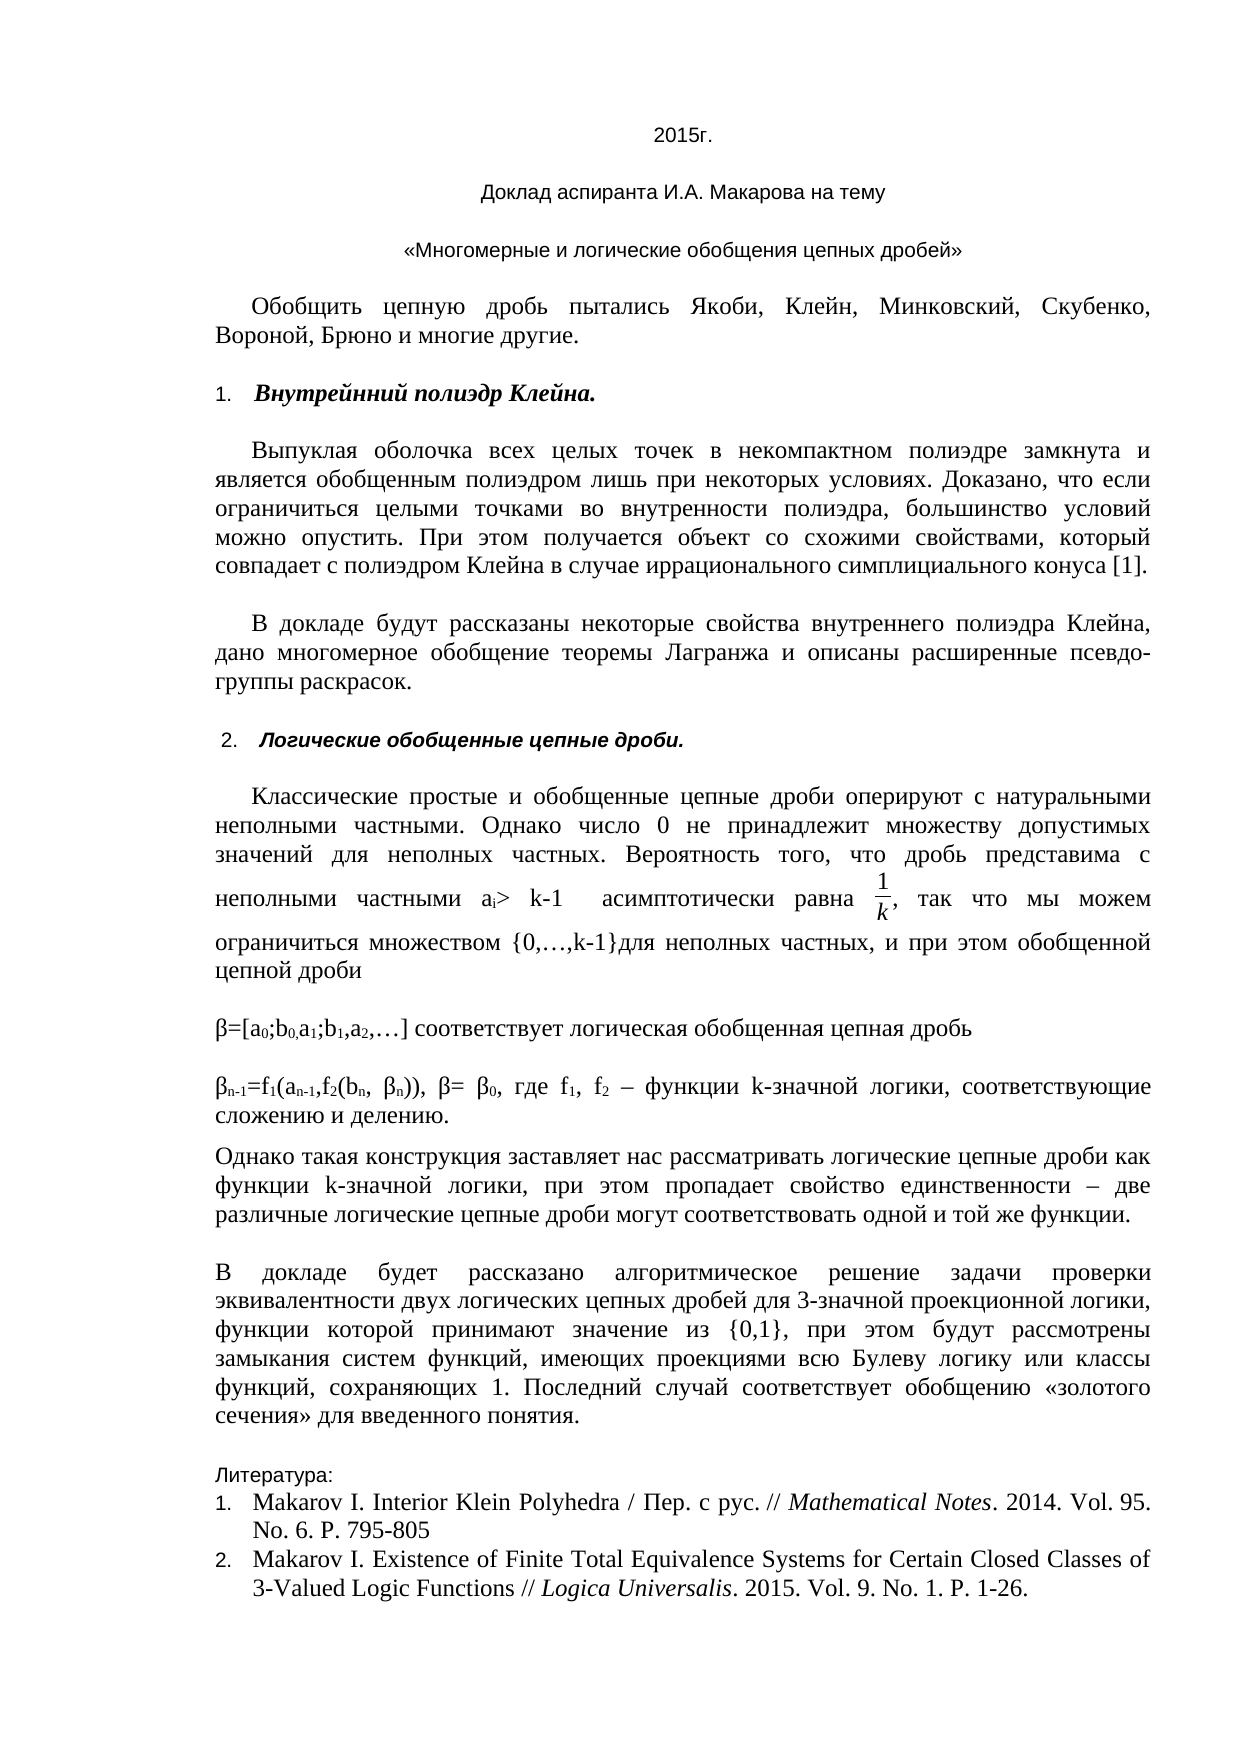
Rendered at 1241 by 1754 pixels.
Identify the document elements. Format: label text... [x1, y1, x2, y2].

text В докладе будут рассказаны некоторые свойства внутреннего полиэдра Клейна, дано многомерное обобщение теоремы Лагранжа и описаны расширенные псевдо-группы раскрасок. [215, 608, 1152, 695]
list Makarov I. Interior Klein Polyhedra / Пер. с рус. // Mathematical Notes. 2014. Vol. 95. No. 6. P. 795-805 [215, 1487, 1152, 1544]
text «Многомерные и логические обобщения цепных дробей» [215, 233, 1152, 262]
text 1. Внутрейнний полиэдр Клейна. [215, 378, 1152, 406]
text 2015г. [215, 118, 1152, 147]
text Доклад аспиранта И.А. Макарова на тему [215, 176, 1152, 204]
text 2. Логические обобщенные цепные дроби. [215, 724, 1152, 752]
text β=[a0;b0,a1;b1,a2,…] соответствует логическая обобщенная цепная дробь [215, 1013, 1152, 1042]
text Выпуклая оболочка всех целых точек в некомпактном полиэдре замкнута и является обобщенным полиэдром лишь при некоторых условиях. Доказано, что если ограничиться целыми точками во внутренности полиэдра, большинство условий можно опустить. При этом получается объект со схожими свойствами, который совпадает с полиэдром Клейна в случае иррационального симплициального конуса [1]. [215, 436, 1152, 579]
text Классические простые и обобщенные цепные дроби оперируют с натуральными неполными частными. Однако число 0 не принадлежит множеству допустимых значений для неполных частных. Вероятность того, что дробь представима с неполными частными ai> k-1 асимптотически равна , так что мы можем ограничиться множеством {0,…,k-1}для неполных частных, и при этом обобщенной цепной дроби [215, 781, 1152, 984]
text Обобщить цепную дробь пытались Якоби, Клейн, Минковский, Скубенко, Вороной, Брюно и многие другие. [215, 291, 1152, 348]
text βn-1=f1(an-1,f2(bn, βn)), β= β0, где f1, f2 – функции k-значной логики, соответствующие сложению и делению. [215, 1071, 1152, 1129]
text В докладе будет рассказано алгоритмическое решение задачи проверки эквивалентности двух логических цепных дробей для 3-значной проекционной логики, функции которой принимают значение из {0,1}, при этом будут рассмотрены замыкания систем функций, имеющих проекциями всю Булеву логику или классы функций, сохраняющих 1. Последний случай соответствует обобщению «золотого сечения» для введенного понятия. [215, 1257, 1152, 1429]
text Однако такая конструкция заставляет нас рассматривать логические цепные дроби как функции k-значной логики, при этом пропадает свойство единственности – две различные логические цепные дроби могут соответствовать одной и той же функции. [215, 1141, 1152, 1227]
list Makarov I. Existence of Finite Total Equivalence Systems for Certain Closed Classes of 3-Valued Logic Functions // Logica Universalis. 2015. Vol. 9. No. 1. P. 1-26. [215, 1544, 1152, 1602]
text Литература: [215, 1458, 1152, 1487]
